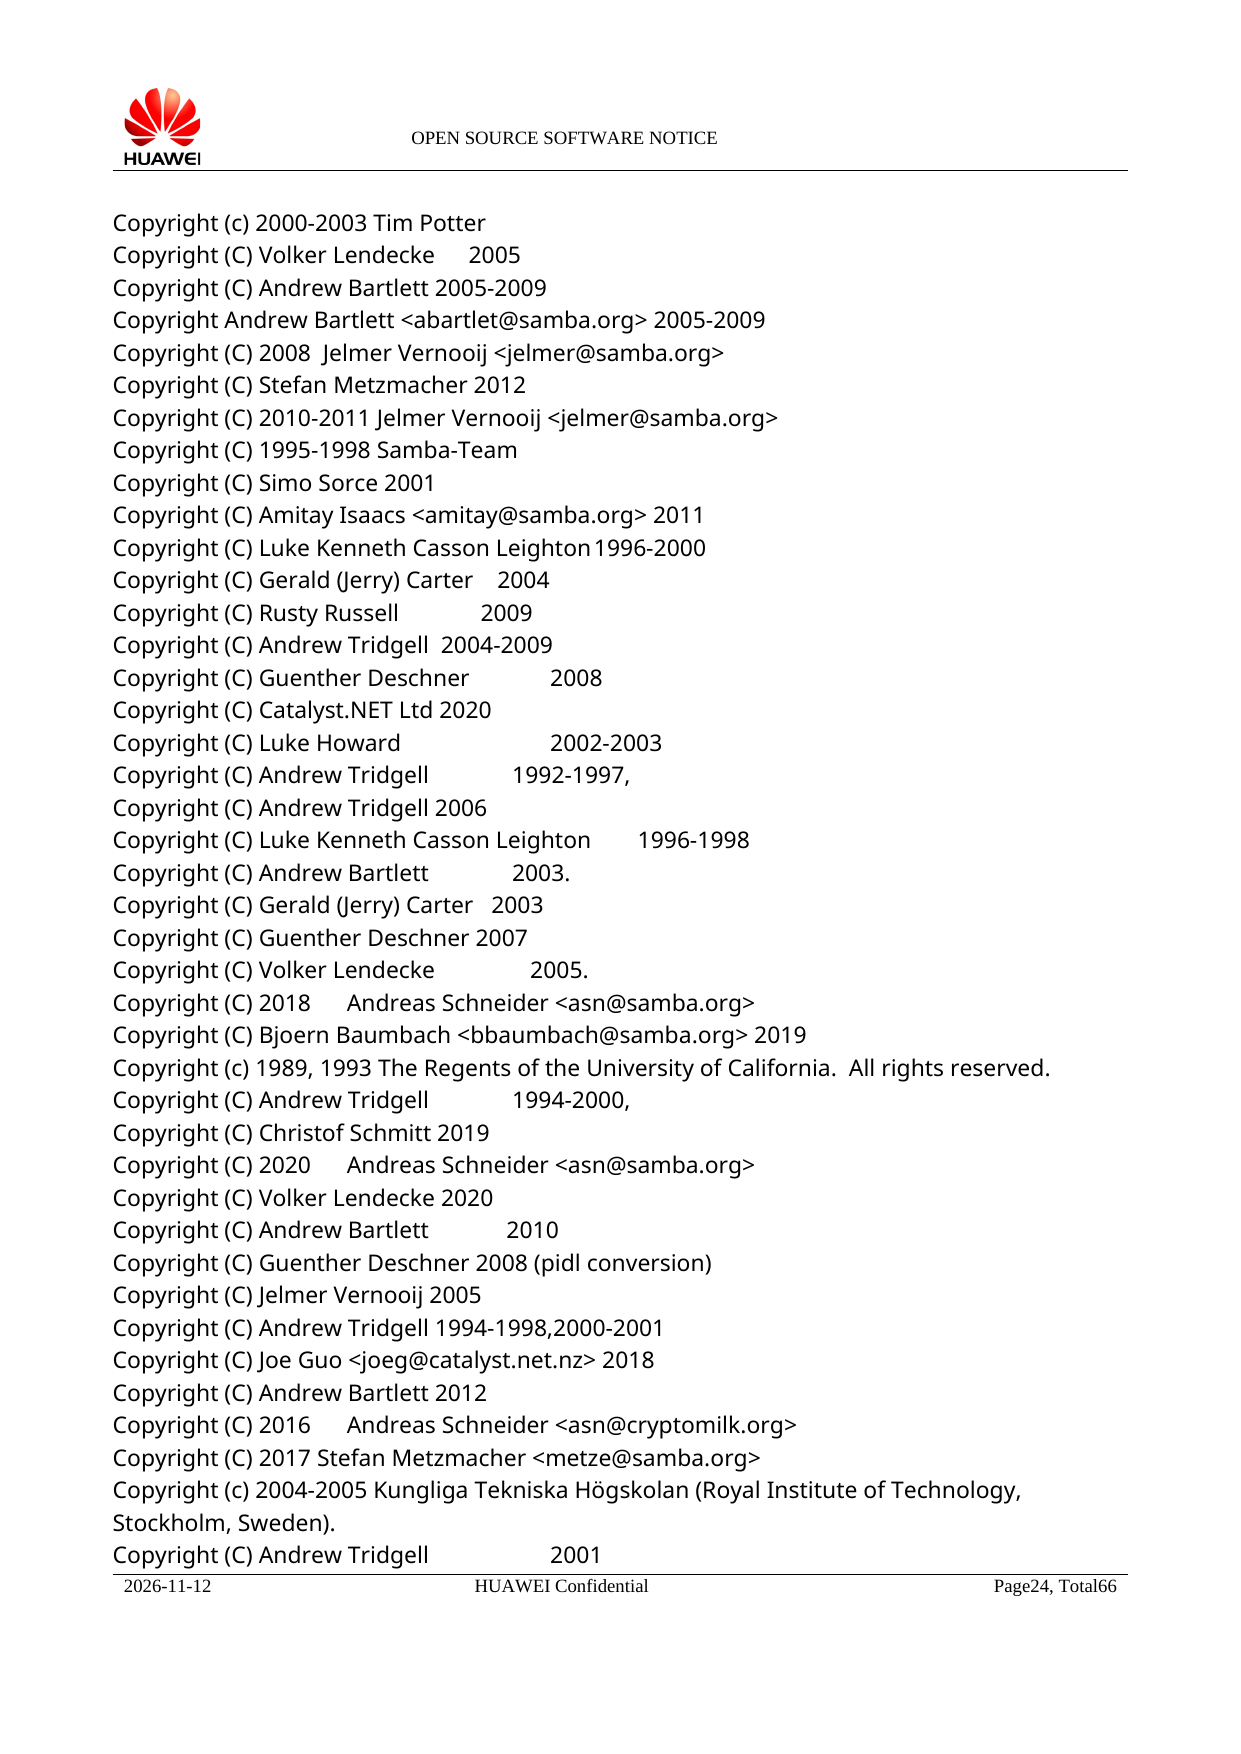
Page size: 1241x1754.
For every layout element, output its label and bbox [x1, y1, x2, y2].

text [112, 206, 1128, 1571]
picture [124, 88, 201, 165]
